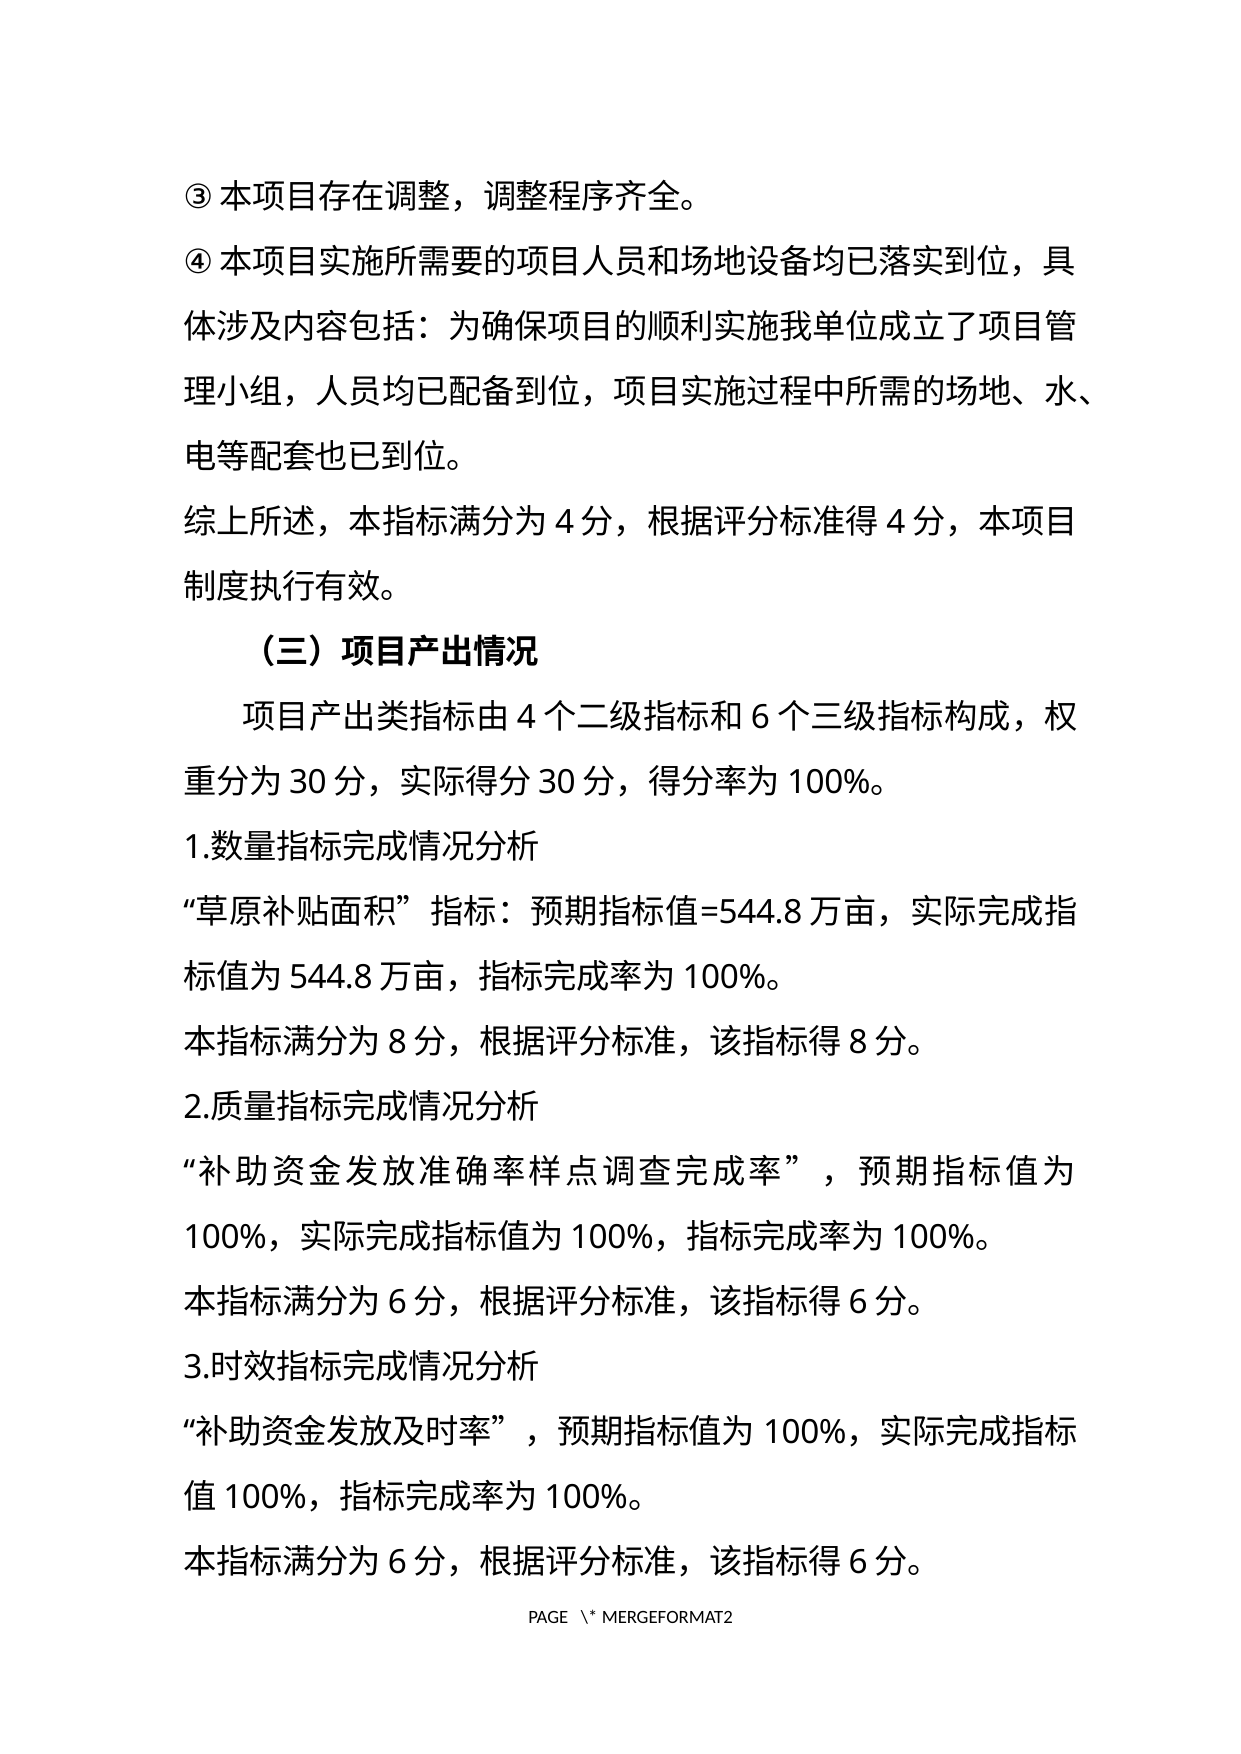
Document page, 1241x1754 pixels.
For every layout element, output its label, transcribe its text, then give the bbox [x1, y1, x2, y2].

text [183, 162, 1078, 617]
text （三）项目产出情况 [183, 617, 1078, 682]
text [183, 682, 1078, 1592]
